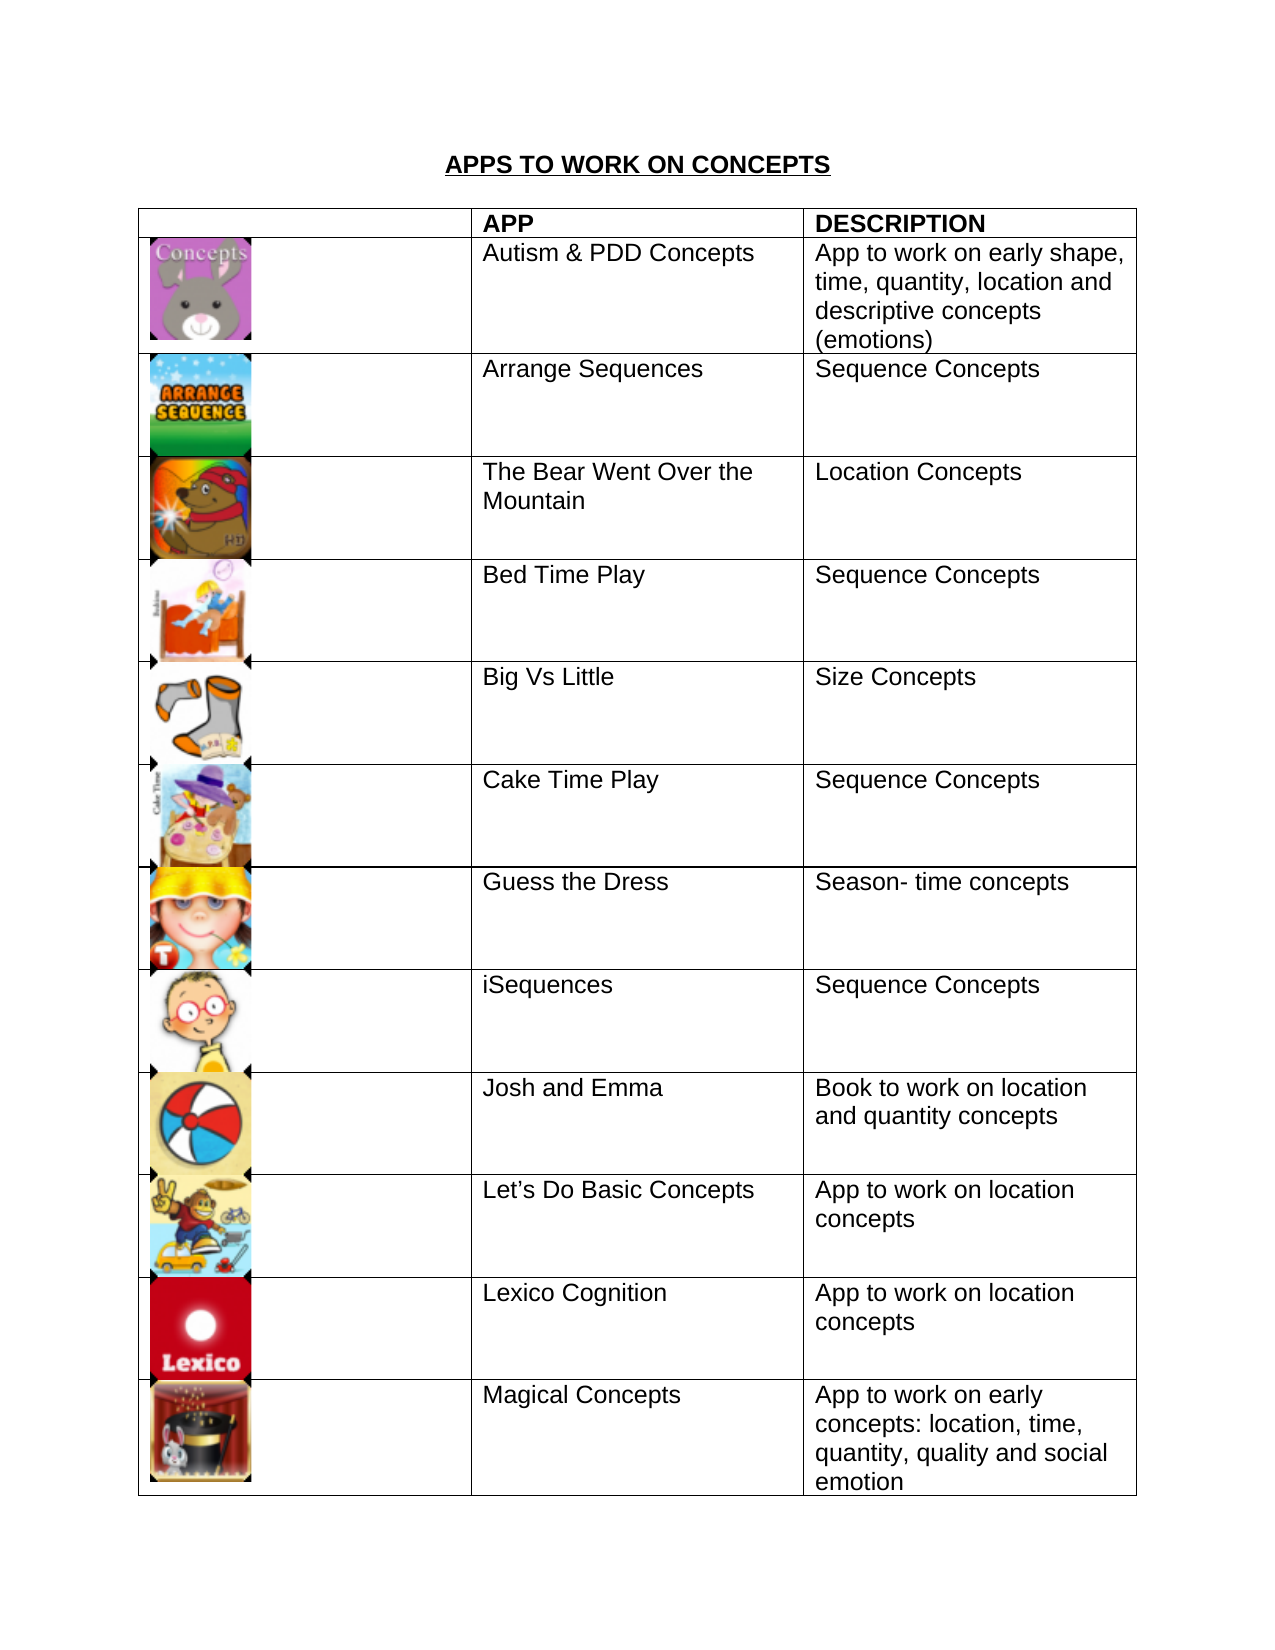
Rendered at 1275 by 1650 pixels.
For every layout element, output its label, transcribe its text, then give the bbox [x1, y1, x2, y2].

table_cell [252, 765, 471, 866]
table_cell Sequence Concepts [804, 970, 1136, 1072]
table_cell Size Concepts [804, 662, 1136, 764]
table_cell The Bear Went Over the Mountain [472, 457, 803, 558]
table_cell [252, 970, 471, 1072]
table_cell Book to work on location and quantity concepts [804, 1073, 1136, 1174]
table_cell [139, 457, 150, 558]
table_cell Let’s Do Basic Concepts [472, 1175, 803, 1277]
table_cell [252, 560, 471, 661]
table_cell Arrange Sequences [472, 354, 803, 456]
table_cell Josh and Emma [472, 1073, 803, 1174]
table_cell [139, 560, 150, 661]
table_cell App to work on location concepts [804, 1175, 1136, 1277]
table_cell [139, 1175, 150, 1277]
table_cell [139, 354, 150, 456]
table_cell [139, 765, 150, 866]
table_cell Sequence Concepts [804, 354, 1136, 456]
table_cell [252, 1175, 471, 1277]
table_cell Sequence Concepts [804, 560, 1136, 661]
table_cell [252, 662, 471, 764]
table_cell App to work on early shape, time, quantity, location and descriptive concepts (emotions) [804, 238, 1136, 353]
table_cell Cake Time Play [472, 765, 803, 866]
table_cell [139, 970, 150, 1072]
table_cell Sequence Concepts [804, 765, 1136, 866]
table_cell Big Vs Little [472, 662, 803, 764]
table_cell Location Concepts [804, 457, 1136, 558]
table_cell App to work on location concepts [804, 1278, 1136, 1379]
picture [150, 970, 252, 1482]
table_cell [252, 1073, 471, 1174]
table_cell [139, 238, 471, 353]
table_cell Lexico Cognition [472, 1278, 803, 1379]
table_cell [139, 1073, 150, 1174]
table_cell Autism & PDD Concepts [472, 238, 803, 353]
table_header APP [472, 209, 803, 237]
table_cell [139, 868, 150, 969]
table_cell [139, 662, 150, 764]
table_cell Magical Concepts [472, 1380, 803, 1495]
table_cell App to work on early concepts: location, time, quantity, quality and social emotion [804, 1380, 1136, 1495]
table_cell [252, 1278, 471, 1379]
text APPS TO WORK ON CONCEPTS [150, 150, 1125, 179]
table_cell Guess the Dress [472, 868, 803, 969]
table_cell Season- time concepts [804, 868, 1136, 969]
picture [150, 354, 252, 456]
table_cell [252, 457, 471, 558]
table_cell [139, 1278, 150, 1379]
picture [150, 457, 252, 969]
table_cell [252, 354, 471, 456]
table_cell Bed Time Play [472, 560, 803, 661]
table_cell [139, 1380, 471, 1495]
table_header DESCRIPTION [804, 209, 1136, 237]
table_cell [252, 868, 471, 969]
picture [150, 238, 252, 340]
table_cell iSequences [472, 970, 803, 1072]
table_header [139, 209, 471, 237]
